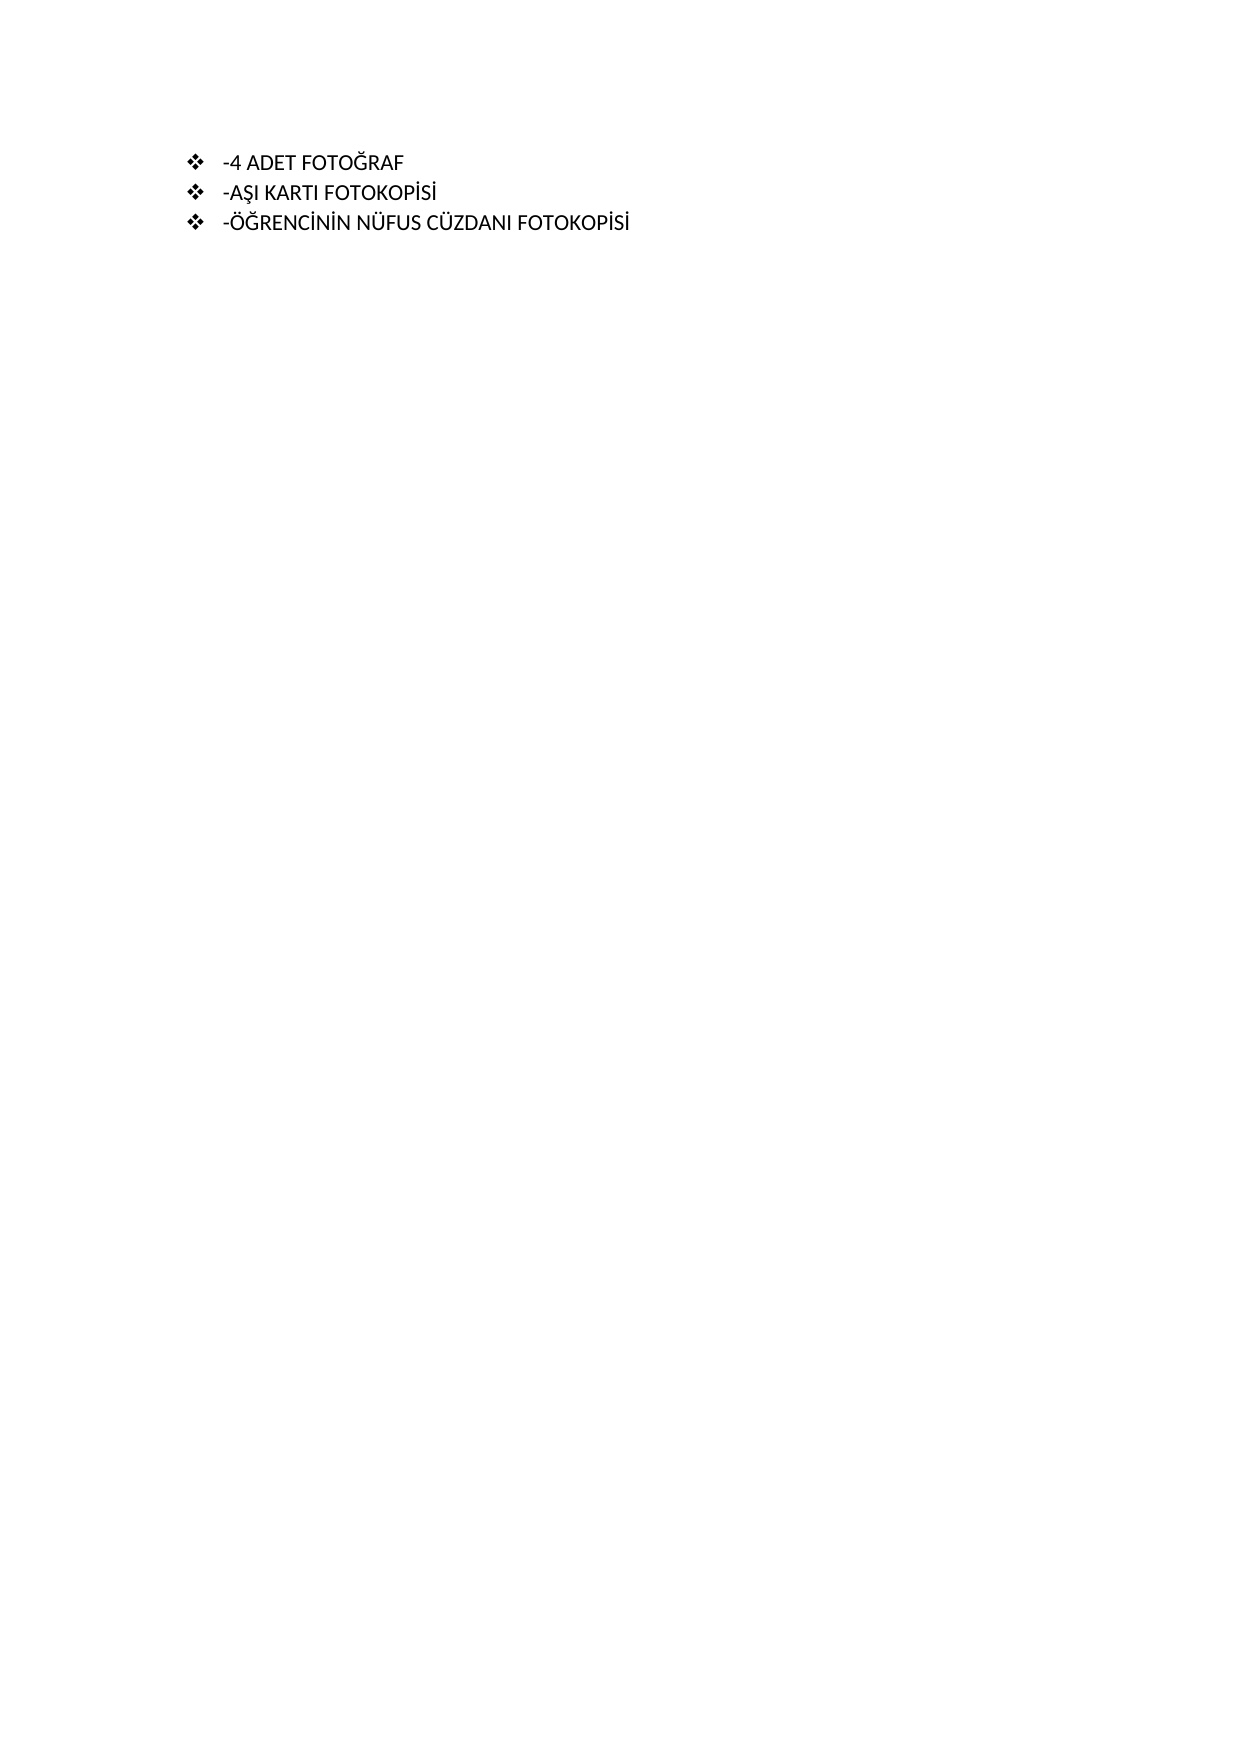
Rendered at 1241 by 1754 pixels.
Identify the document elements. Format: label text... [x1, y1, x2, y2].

list -ÖĞRENCİNİN NÜFUS CÜZDANI FOTOKOPİSİ [185, 208, 1093, 236]
list -AŞI KARTI FOTOKOPİSİ [185, 178, 1093, 206]
list -4 ADET FOTOĞRAF [185, 148, 1093, 176]
